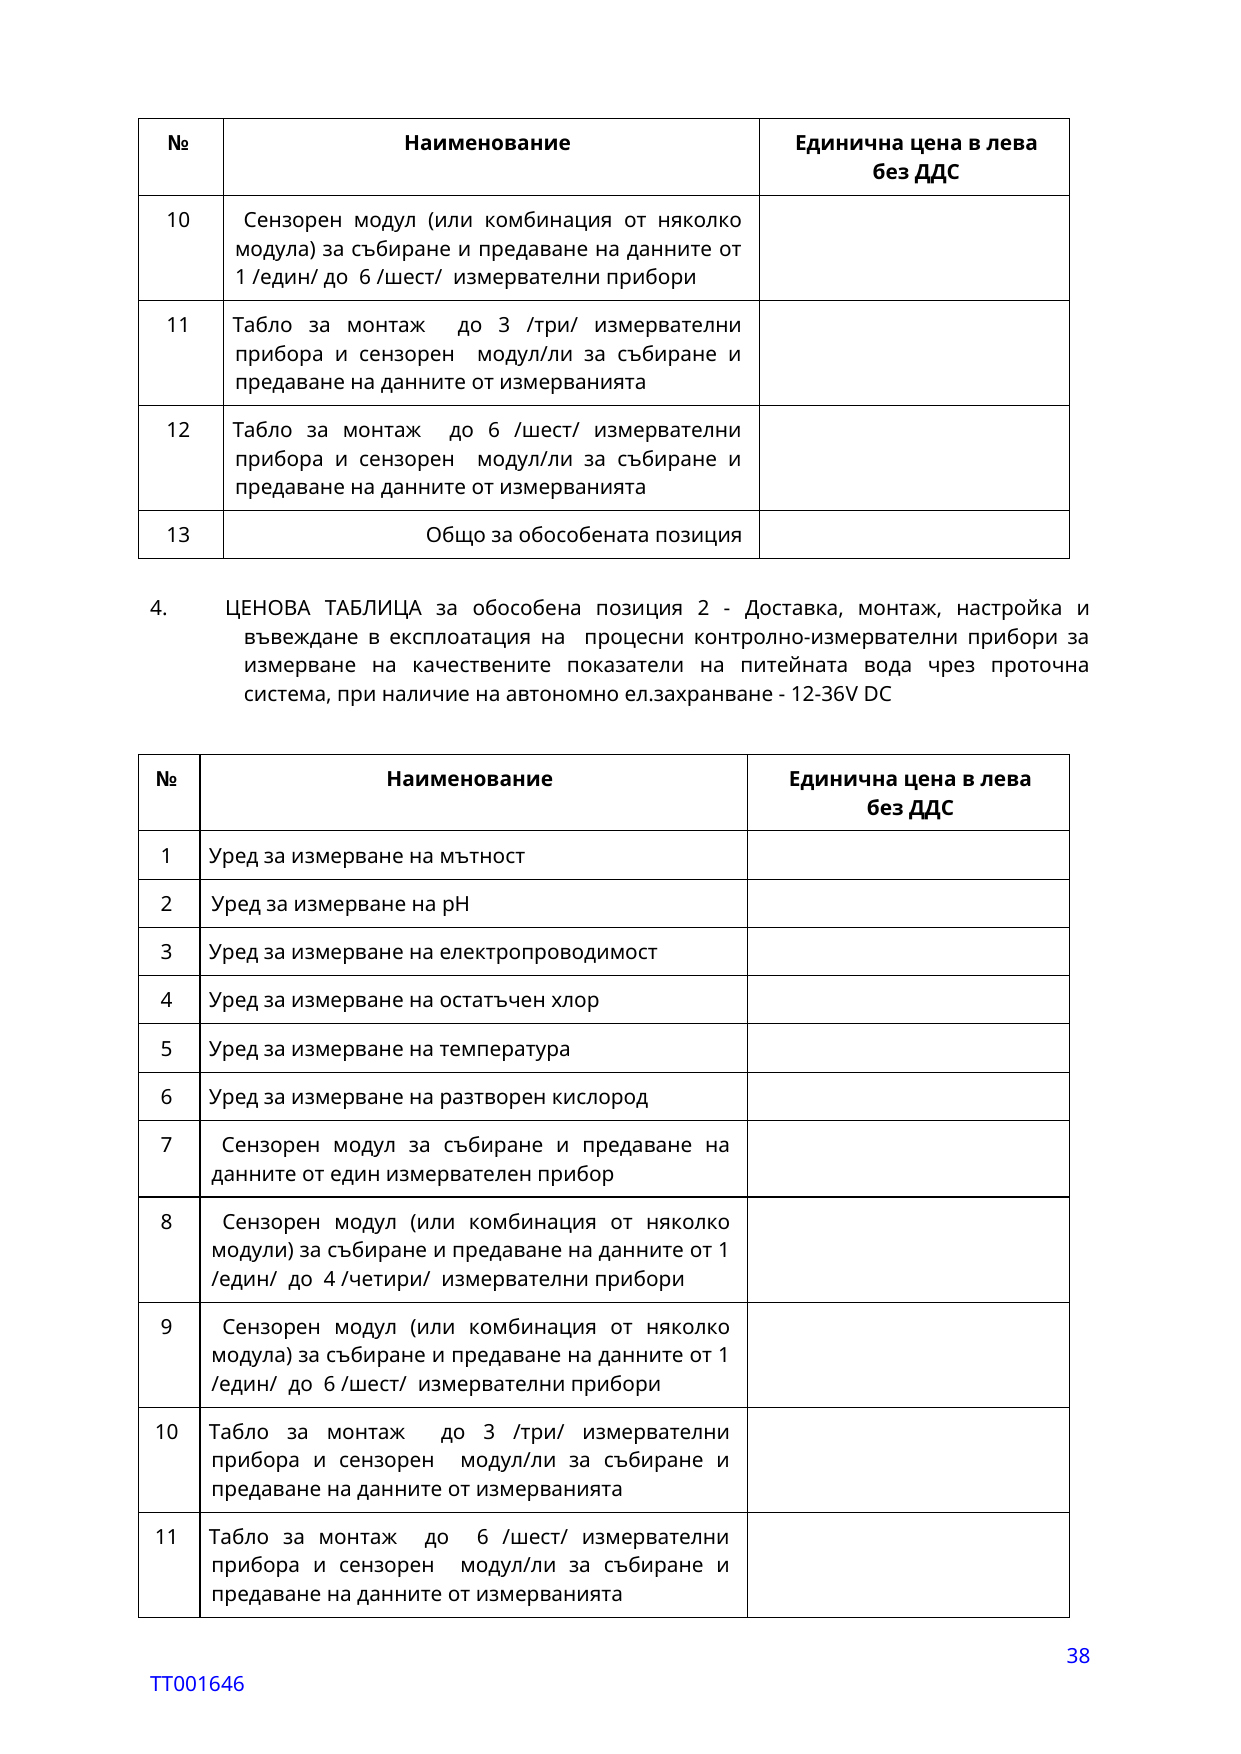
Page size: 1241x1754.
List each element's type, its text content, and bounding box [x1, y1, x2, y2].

table_cell Табло за монтаж до 3 /три/ измервателни прибора и сензорен модул/ли за събиране и предаване на данните от измерванията [224, 301, 759, 405]
table_cell [748, 831, 1069, 879]
table_cell [760, 196, 1069, 300]
table_cell 6 [139, 1073, 199, 1120]
table_cell Уред за измерване на мътност [201, 831, 747, 879]
table_cell [760, 511, 1069, 558]
table_cell Табло за монтаж до 3 /три/ измервателни прибора и сензорен модул/ли за събиране и предаване на данните от измерванията [201, 1408, 747, 1512]
table_cell 10 [139, 1408, 199, 1512]
table_cell Табло за монтаж до 6 /шест/ измервателни прибора и сензорен модул/ли за събиране и предаване на данните от измерванията [224, 406, 759, 510]
table_cell Сензорен модул (или комбинация от няколко модула) за събиране и предаване на данните от 1 /един/ до 6 /шест/ измервателни прибори [224, 196, 759, 300]
list ЦЕНОВА ТАБЛИЦА за обособена позиция 2 - Доставка, монтаж, настройка и въвеждане в експлоатация на процесни контролно-измервателни прибори за измерване на качествените показатели на питейната вода чрез проточна система, при наличие на автономно ел.захранване - 12-36V DC [150, 593, 1090, 707]
table_cell Сензорен модул (или комбинация от няколко модула) за събиране и предаване на данните от 1 /един/ до 6 /шест/ измервателни прибори [201, 1303, 747, 1407]
table_cell 12 [139, 406, 223, 510]
table_header № [139, 119, 223, 195]
table_cell 11 [139, 1513, 199, 1617]
table_cell Табло за монтаж до 6 /шест/ измервателни прибора и сензорен модул/ли за събиране и предаване на данните от измерванията [201, 1513, 747, 1617]
table_cell 10 [139, 196, 223, 300]
table_cell 2 [139, 880, 199, 927]
table_cell 4 [139, 976, 199, 1023]
table_cell [748, 1303, 1069, 1407]
table_cell [748, 1408, 1069, 1512]
table_cell 13 [139, 511, 223, 558]
table_cell [748, 976, 1069, 1023]
table_header Единична цена в лева без ДДС [748, 755, 1069, 830]
table_cell [748, 928, 1069, 975]
table_cell [748, 1073, 1069, 1120]
table_cell 5 [139, 1024, 199, 1072]
table_cell Сензорен модул за събиране и предаване на данните от един измервателен прибор [201, 1121, 747, 1196]
table_cell 1 [139, 831, 199, 879]
table_cell [748, 1198, 1069, 1302]
table_cell [748, 1121, 1069, 1196]
table_header Наименование [201, 755, 747, 830]
table_cell 8 [139, 1198, 199, 1302]
table_cell Уред за измерване на температура [201, 1024, 747, 1072]
table_header № [139, 755, 199, 830]
table_header Единична цена в лева без ДДС [760, 119, 1069, 195]
table_cell 3 [139, 928, 199, 975]
table_cell 9 [139, 1303, 199, 1407]
table_cell [760, 406, 1069, 510]
table_cell 11 [139, 301, 223, 405]
table_cell Сензорен модул (или комбинация от няколко модули) за събиране и предаване на данните от 1 /един/ до 4 /четири/ измервателни прибори [201, 1198, 747, 1302]
table_cell [760, 301, 1069, 405]
table_cell [748, 1513, 1069, 1617]
table_cell Уред за измерване на рН [201, 880, 747, 927]
table_cell [748, 880, 1069, 927]
table_header Наименование [224, 119, 759, 195]
table_cell [748, 1024, 1069, 1072]
table_cell Уред за измерване на остатъчен хлор [201, 976, 747, 1023]
table_cell Уред за измерване на електропроводимост [201, 928, 747, 975]
table_cell 7 [139, 1121, 199, 1196]
table_cell Уред за измерване на разтворен кислород [201, 1073, 747, 1120]
table_cell Общо за обособената позиция [224, 511, 759, 558]
